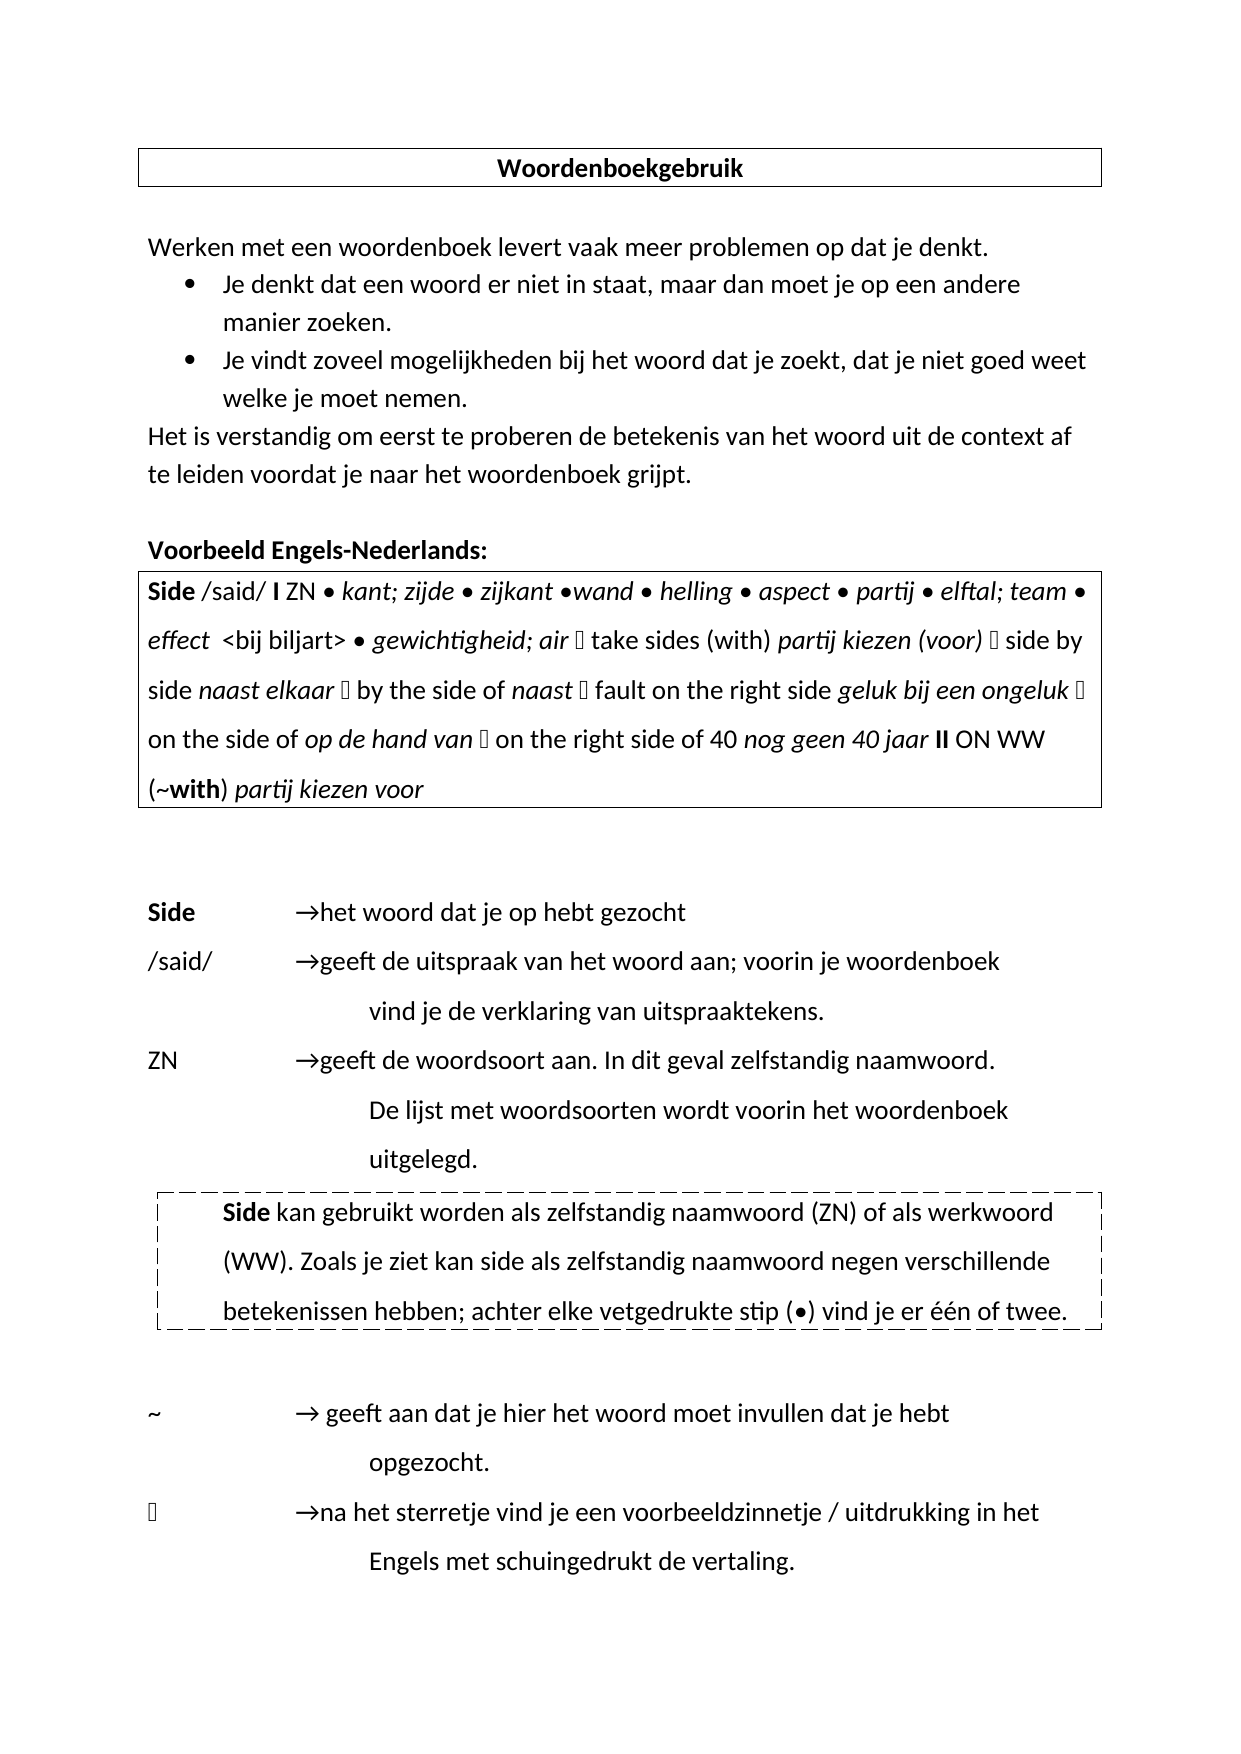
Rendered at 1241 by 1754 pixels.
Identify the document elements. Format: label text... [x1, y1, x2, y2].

text →na het sterretje vind je een voorbeeldzinnetje / uitdrukking in het Engels met schuingedrukt de vertaling. [148, 1495, 1093, 1577]
text Side /said/ I ZN • kant; zijde • zijkant •wand • helling • aspect • partij • elftal; team • effect <bij biljart> • gewichtigheid; air take sides (with) partij kiezen (voor) side by side naast elkaar by the side of naast fault on the right side geluk bij een ongeluk on the side of op de hand van on the right side of 40 nog geen 40 jaar II ON WW (~with) partij kiezen voor [139, 572, 1101, 807]
text /said/ →geeft de uitspraak van het woord aan; voorin je woordenboek vind je de verklaring van uitspraaktekens. [148, 944, 1093, 1027]
text Voorbeeld Engels-Nederlands: [148, 533, 1093, 566]
list Je denkt dat een woord er niet in staat, maar dan moet je op een andere manier zoeken. [185, 268, 1093, 338]
text ZN →geeft de woordsoort aan. In dit geval zelfstandig naamwoord. De lijst met woordsoorten wordt voorin het woordenboek uitgelegd. [148, 1043, 1093, 1175]
list Side kan gebruikt worden als zelfstandig naamwoord (ZN) of als werkwoord (WW). Zoals je ziet kan side als zelfstandig naamwoord negen verschillende betekenissen hebben; achter elke vetgedrukte stip (•) vind je er één of twee. [157, 1192, 1102, 1330]
text Werken met een woordenboek levert vaak meer problemen op dat je denkt. [148, 230, 1093, 263]
list Je vindt zoveel mogelijkheden bij het woord dat je zoekt, dat je niet goed weet welke je moet nemen. [185, 343, 1093, 414]
text ~ → geeft aan dat je hier het woord moet invullen dat je hebt opgezocht. [148, 1396, 1093, 1478]
text Het is verstandig om eerst te proberen de betekenis van het woord uit de context af te leiden voordat je naar het woordenboek grijpt. [148, 419, 1093, 490]
text Side →het woord dat je op hebt gezocht [148, 895, 1093, 928]
text Woordenboekgebruik [139, 149, 1101, 186]
